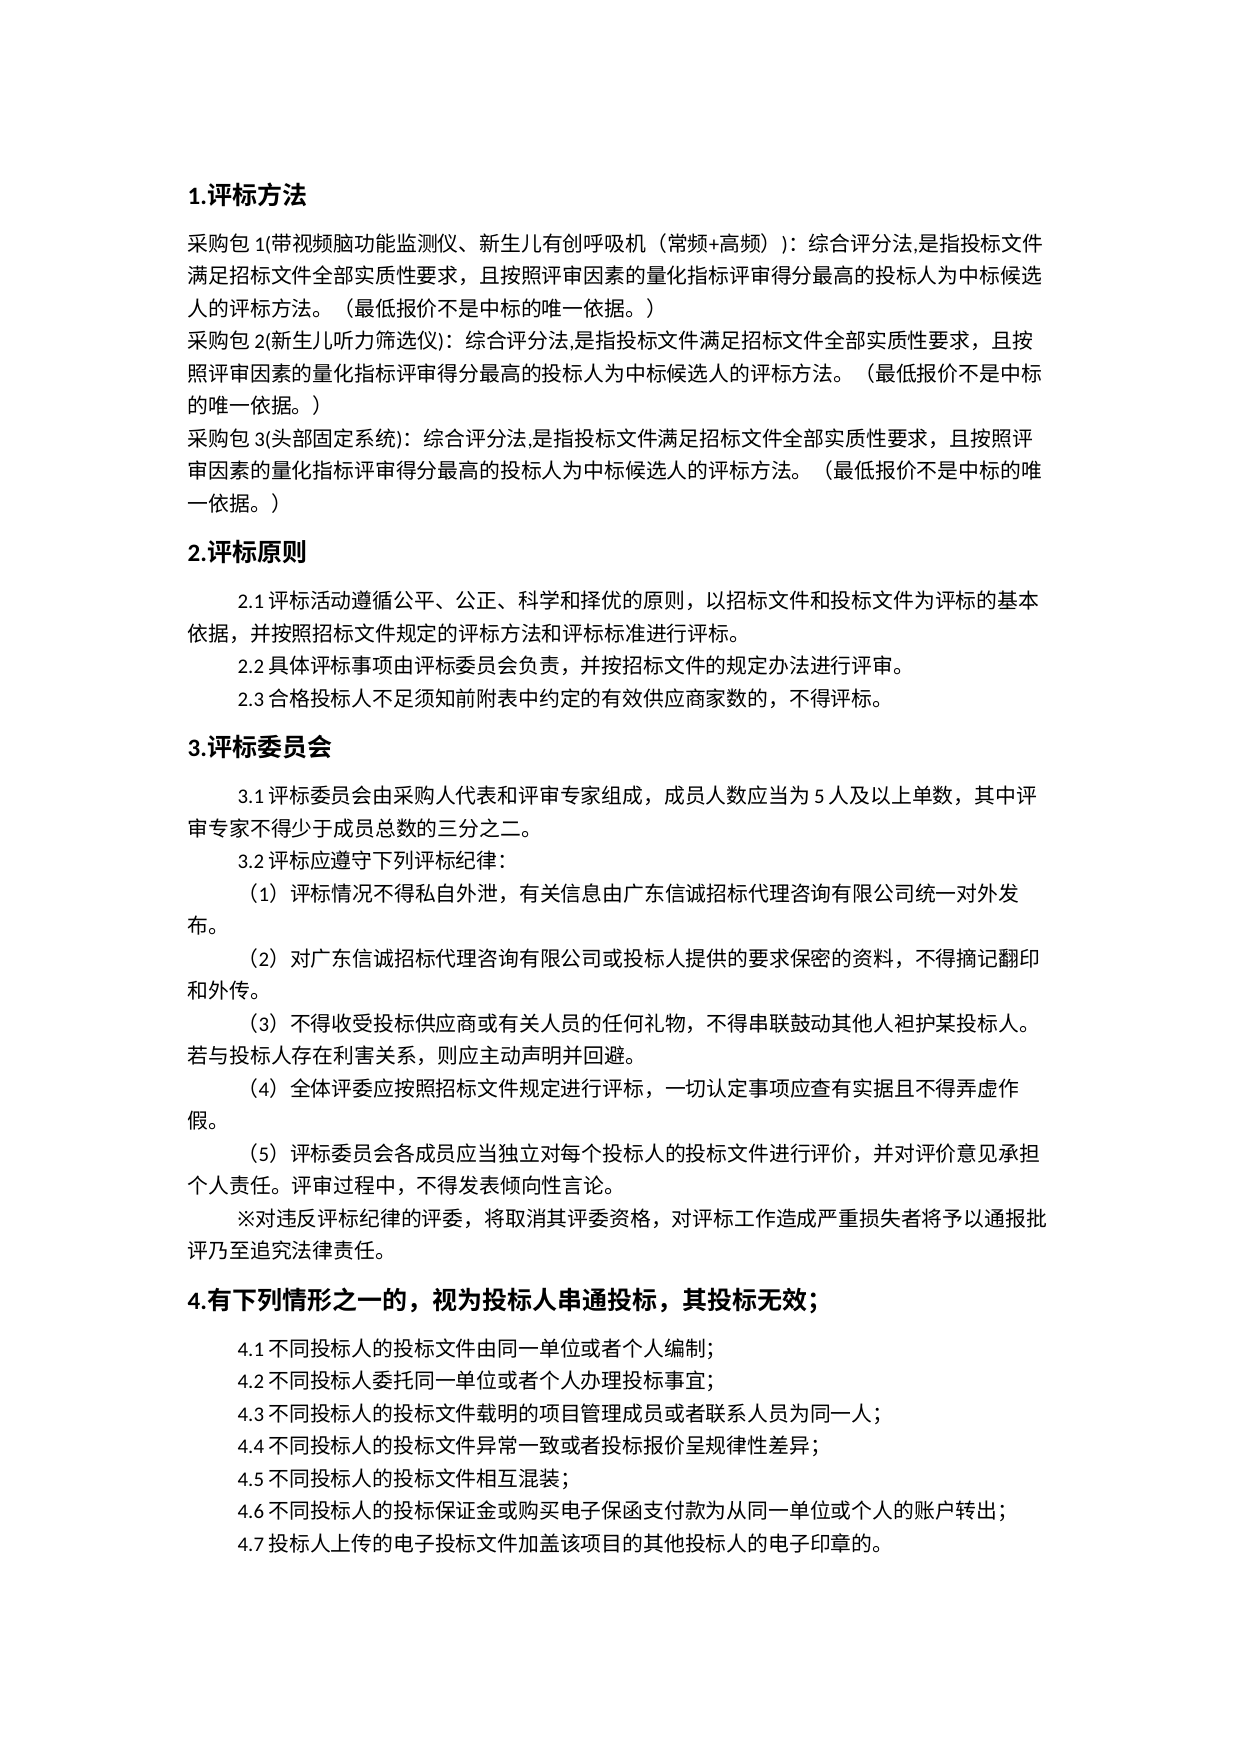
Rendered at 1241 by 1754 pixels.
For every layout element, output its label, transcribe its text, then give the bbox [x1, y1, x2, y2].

text 2.3合格投标人不足须知前附表中约定的有效供应商家数的，不得评标。 [187, 682, 1053, 714]
text （1）评标情况不得私自外泄，有关信息由广东信诚招标代理咨询有限公司统一对外发布。 [187, 877, 1053, 942]
text 采购包3(头部固定系统)：综合评分法,是指投标文件满足招标文件全部实质性要求，且按照评审因素的量化指标评审得分最高的投标人为中标候选人的评标方法。（最低报价不是中标的唯一依据。） [187, 422, 1053, 519]
text （3）不得收受投标供应商或有关人员的任何礼物，不得串联鼓动其他人袒护某投标人。若与投标人存在利害关系，则应主动声明并回避。 [187, 1007, 1053, 1072]
text （2）对广东信诚招标代理咨询有限公司或投标人提供的要求保密的资料，不得摘记翻印和外传。 [187, 942, 1053, 1007]
text 3.2评标应遵守下列评标纪律： [187, 844, 1053, 877]
text 4.2不同投标人委托同一单位或者个人办理投标事宜； [187, 1364, 1053, 1397]
text 2.评标原则 [187, 519, 1053, 584]
text 4.6不同投标人的投标保证金或购买电子保函支付款为从同一单位或个人的账户转出； [187, 1494, 1053, 1527]
text 4.3不同投标人的投标文件载明的项目管理成员或者联系人员为同一人； [187, 1397, 1053, 1429]
text （5）评标委员会各成员应当独立对每个投标人的投标文件进行评价，并对评价意见承担个人责任。评审过程中，不得发表倾向性言论。 [187, 1137, 1053, 1202]
text （4）全体评委应按照招标文件规定进行评标，一切认定事项应查有实据且不得弄虚作假。 [187, 1072, 1053, 1137]
text 采购包1(带视频脑功能监测仪、新生儿有创呼吸机（常频+高频）)：综合评分法,是指投标文件满足招标文件全部实质性要求，且按照评审因素的量化指标评审得分最高的投标人为中标候选人的评标方法。（最低报价不是中标的唯一依据。） [187, 227, 1053, 324]
text 4.4不同投标人的投标文件异常一致或者投标报价呈规律性差异； [187, 1429, 1053, 1462]
text ※对违反评标纪律的评委，将取消其评委资格，对评标工作造成严重损失者将予以通报批评乃至追究法律责任。 [187, 1202, 1053, 1267]
text 4.5不同投标人的投标文件相互混装； [187, 1462, 1053, 1494]
text 4.有下列情形之一的，视为投标人串通投标，其投标无效； [187, 1267, 1053, 1332]
text 4.1不同投标人的投标文件由同一单位或者个人编制； [187, 1332, 1053, 1364]
text 2.2具体评标事项由评标委员会负责，并按招标文件的规定办法进行评审。 [187, 649, 1053, 682]
text 3.1评标委员会由采购人代表和评审专家组成，成员人数应当为5人及以上单数，其中评审专家不得少于成员总数的三分之二。 [187, 779, 1053, 844]
text 4.7投标人上传的电子投标文件加盖该项目的其他投标人的电子印章的。 [187, 1527, 1053, 1559]
text 采购包2(新生儿听力筛选仪)：综合评分法,是指投标文件满足招标文件全部实质性要求，且按照评审因素的量化指标评审得分最高的投标人为中标候选人的评标方法。（最低报价不是中标的唯一依据。） [187, 324, 1053, 422]
text 2.1评标活动遵循公平、公正、科学和择优的原则，以招标文件和投标文件为评标的基本依据，并按照招标文件规定的评标方法和评标标准进行评标。 [187, 584, 1053, 649]
text 3.评标委员会 [187, 714, 1053, 779]
text 1.评标方法 [187, 162, 1053, 227]
